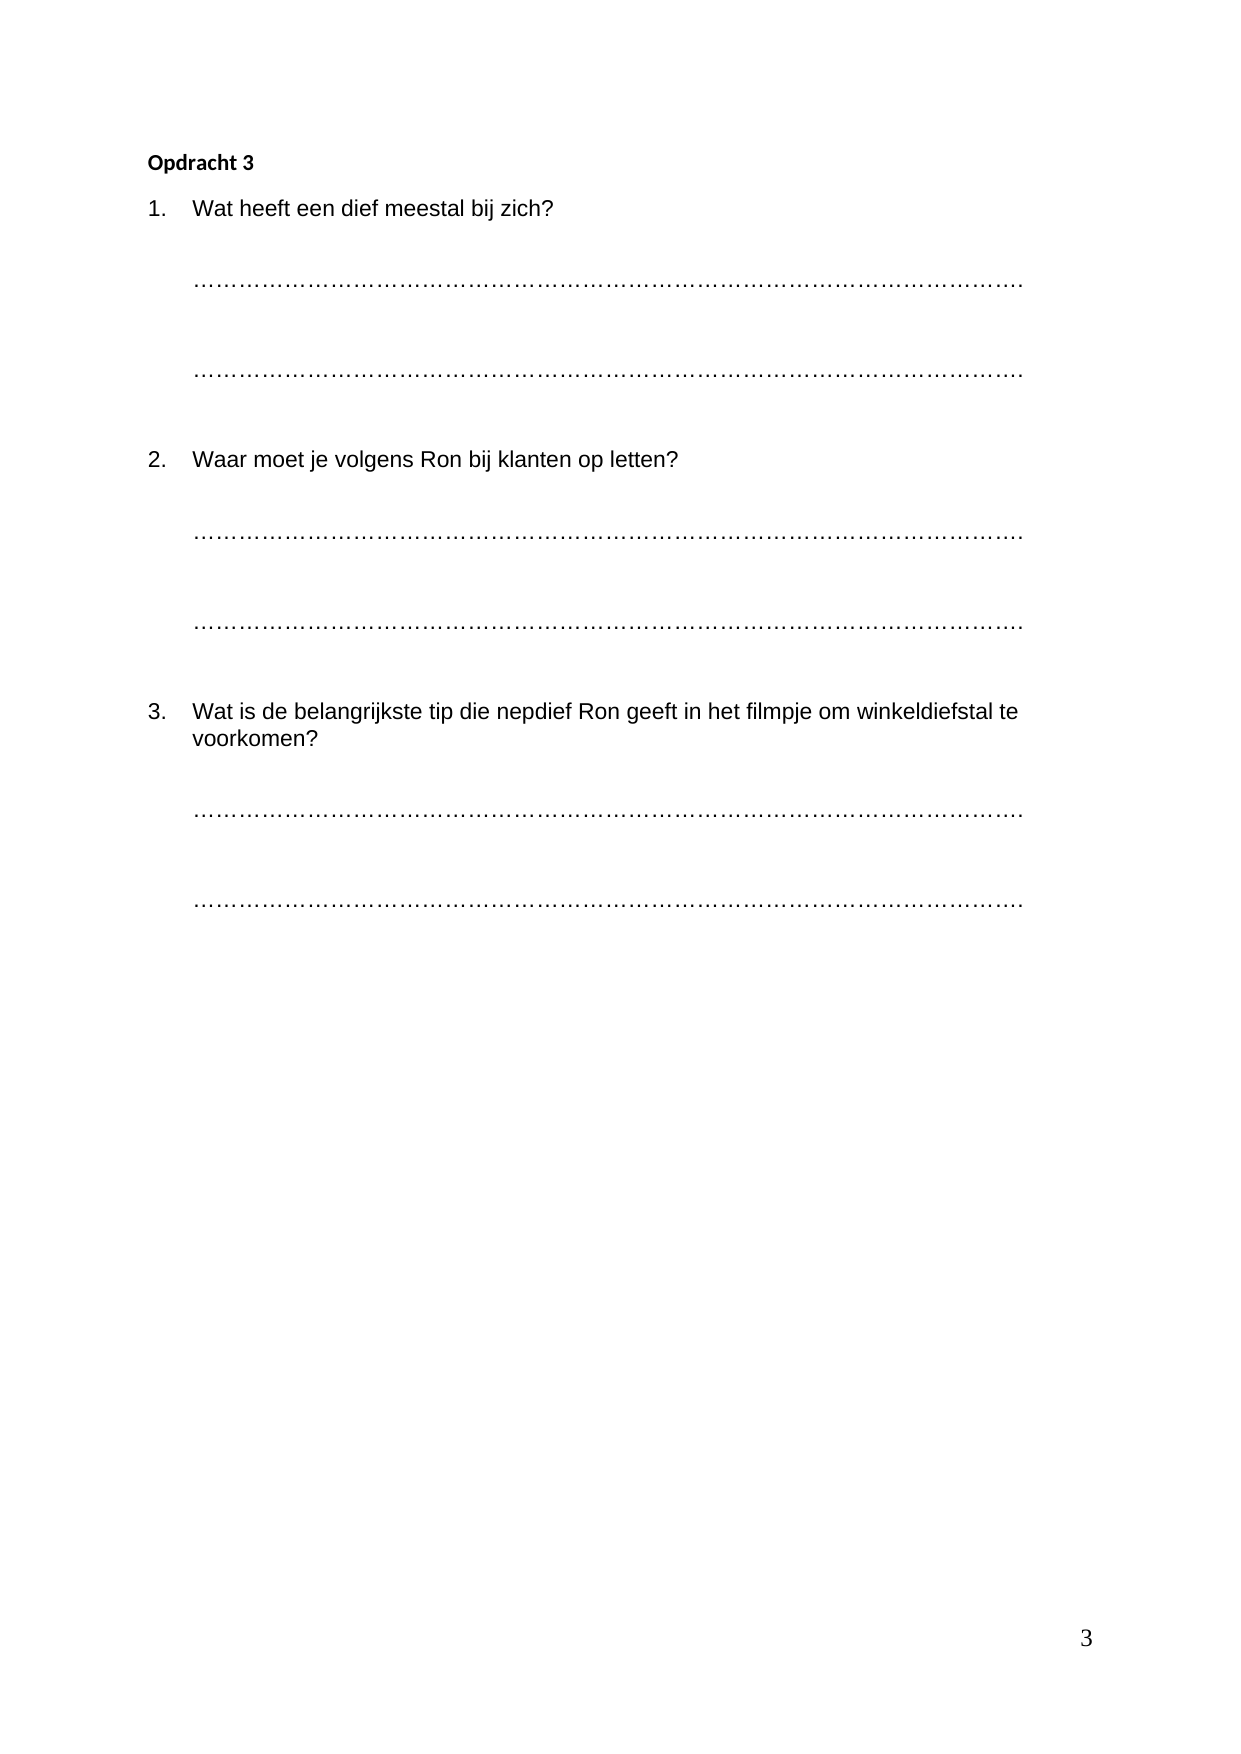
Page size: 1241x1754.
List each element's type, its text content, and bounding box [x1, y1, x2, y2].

list Waar moet je volgens Ron bij klanten op letten? [148, 446, 1093, 473]
text ………………………………………………………………………………………………. [192, 796, 1093, 822]
text ………………………………………………………………………………………………. [192, 518, 1093, 544]
text ………………………………………………………………………………………………. [192, 608, 1093, 634]
text ………………………………………………………………………………………………. [192, 356, 1093, 382]
list Wat heeft een dief meestal bij zich? [148, 194, 1093, 221]
list Wat is de belangrijkste tip die nepdief Ron geeft in het filmpje om winkeldiefstal te voorkomen? [148, 698, 1093, 751]
text ………………………………………………………………………………………………. [192, 886, 1093, 913]
text ………………………………………………………………………………………………. [192, 266, 1093, 292]
text Opdracht 3 [148, 148, 1093, 176]
